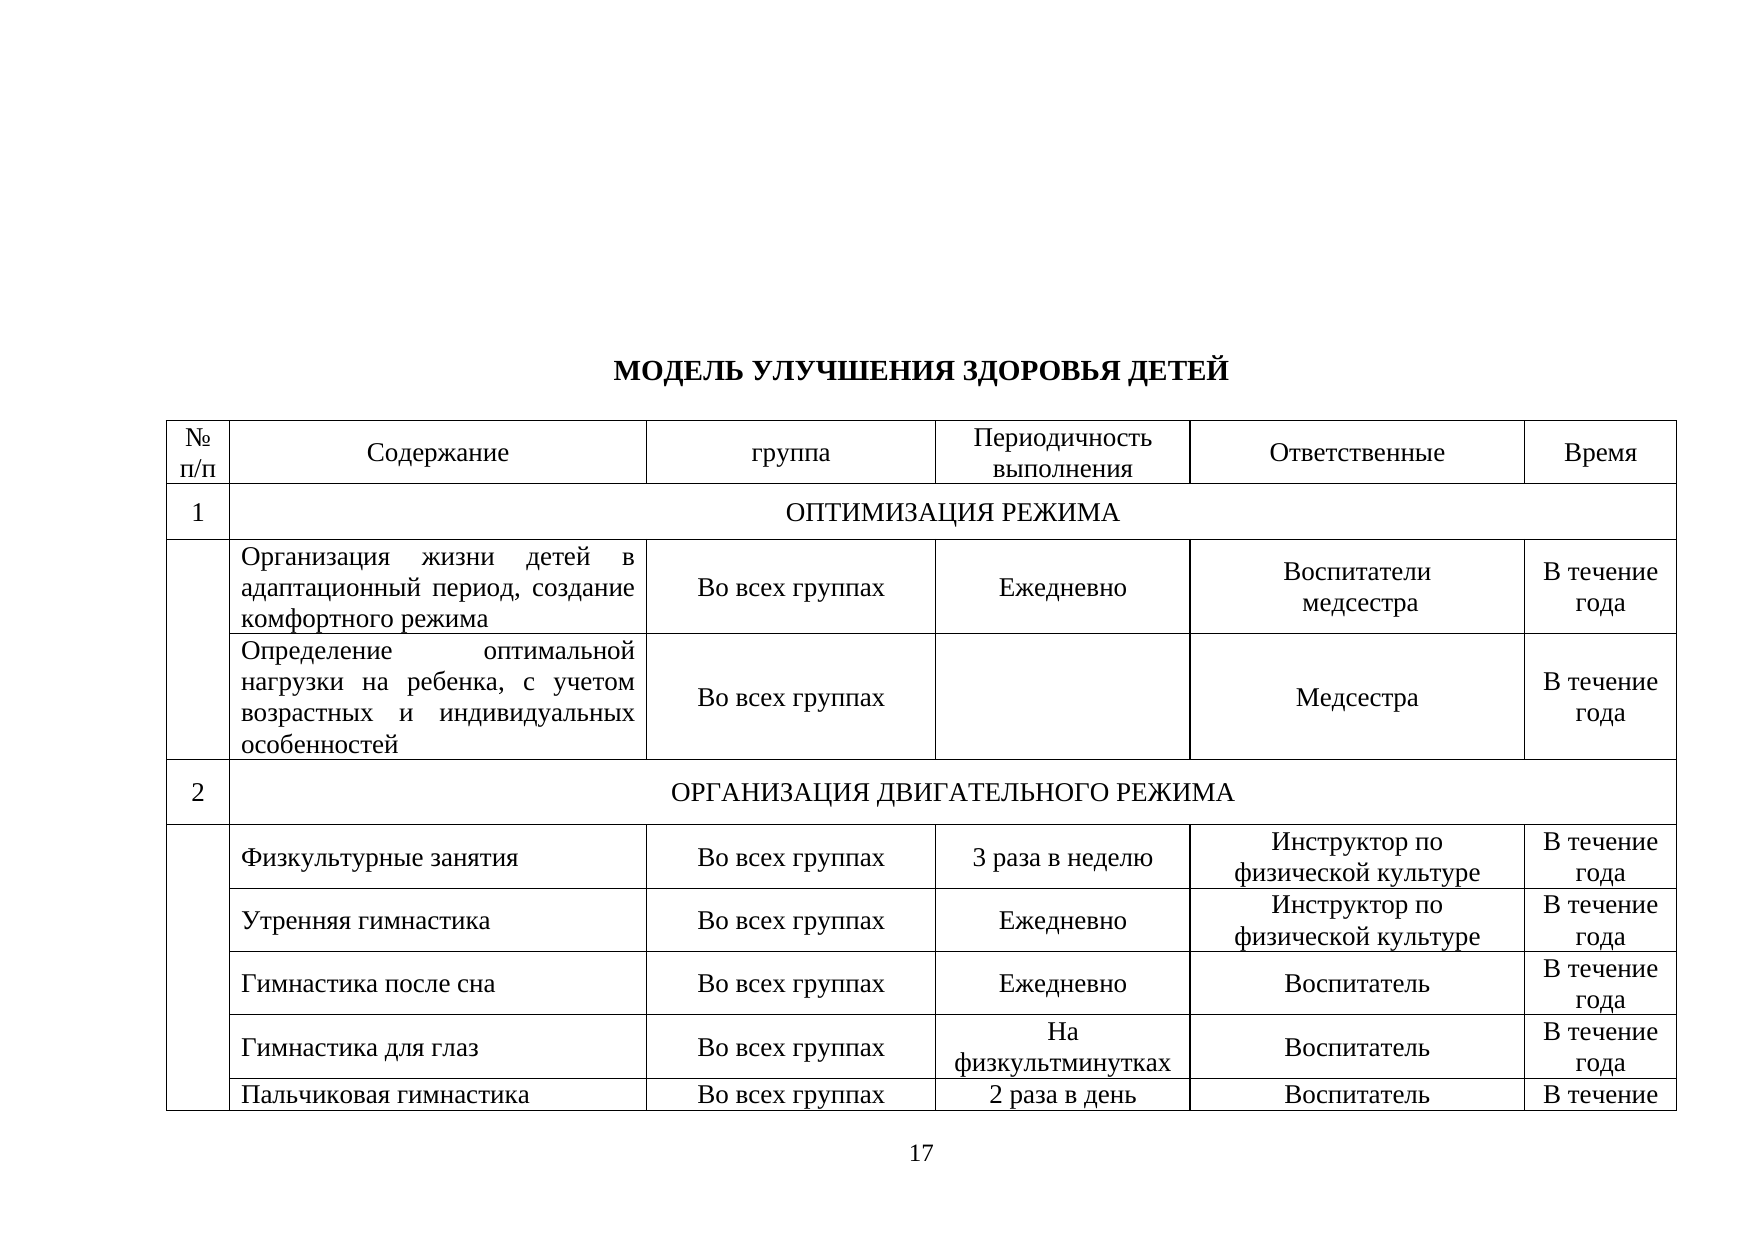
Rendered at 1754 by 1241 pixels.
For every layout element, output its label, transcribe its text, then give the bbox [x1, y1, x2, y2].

table_header Время [1525, 421, 1676, 483]
table_header Содержание [230, 421, 646, 483]
table_cell В течение года [1525, 634, 1676, 759]
table_cell ОПТИМИЗАЦИЯ РЕЖИМА [230, 484, 1676, 539]
table_cell Ежедневно [936, 952, 1189, 1014]
table_cell Ежедневно [936, 889, 1189, 951]
table_header группа [647, 421, 935, 483]
table_cell Инструктор по физической культуре [1191, 889, 1524, 951]
table_cell В течение года [1525, 1079, 1676, 1110]
table_cell Воспитатель [1191, 952, 1524, 1014]
table_cell [167, 540, 229, 759]
table_cell Медсестра [1191, 634, 1524, 759]
table_cell 2 [167, 760, 229, 824]
table_cell Воспитатель [1191, 1015, 1524, 1078]
table_cell Во всех группах [647, 889, 935, 951]
table_cell 2 раза в день [936, 1079, 1189, 1110]
table_cell Во всех группах [647, 634, 935, 759]
table_cell Ежедневно [936, 540, 1189, 633]
table_cell Инструктор по физической культуре [1191, 825, 1524, 888]
table_cell В течение года [1525, 540, 1676, 633]
table_cell Гимнастика для глаз [230, 1015, 646, 1078]
table_cell Воспитатели медсестра [1191, 540, 1524, 633]
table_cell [230, 1079, 646, 1110]
table_cell Гимнастика после сна [230, 952, 646, 1014]
table_cell Определение оптимальной нагрузки на ребенка, с учетом возрастных и индивидуальных особенностей [230, 634, 646, 759]
table_header № п/п [167, 421, 229, 483]
table_cell Во всех группах [647, 952, 935, 1014]
table_cell [936, 634, 1189, 759]
table_cell Организация жизни детей в адаптационный период, создание комфортного режима [230, 540, 646, 633]
table_cell Во всех группах [647, 825, 935, 888]
table_cell [167, 825, 229, 1110]
table_cell Во всех группах [647, 1015, 935, 1078]
title МОДЕЛЬ УЛУЧШЕНИЯ ЗДОРОВЬЯ ДЕТЕЙ [177, 353, 1665, 386]
table_cell В течение года [1525, 1015, 1676, 1078]
table_cell В течение года [1525, 952, 1676, 1014]
table_cell Физкультурные занятия [230, 825, 646, 888]
table_cell Во всех группах [647, 1079, 935, 1110]
table_cell Утренняя гимнастика [230, 889, 646, 951]
table_cell ОРГАНИЗАЦИЯ ДВИГАТЕЛЬНОГО РЕЖИМА [230, 760, 1676, 824]
table_cell 3 раза в неделю [936, 825, 1189, 888]
table_header Ответственные [1191, 421, 1524, 483]
table_cell В течение года [1525, 825, 1676, 888]
table_cell Во всех группах [647, 540, 935, 633]
table_cell В течение года [1525, 889, 1676, 951]
table_header Периодичность выполнения [936, 421, 1189, 483]
table_cell Воспитатель [1191, 1079, 1524, 1110]
table_cell На физкультминутках [936, 1015, 1189, 1078]
table_cell 1 [167, 484, 229, 539]
